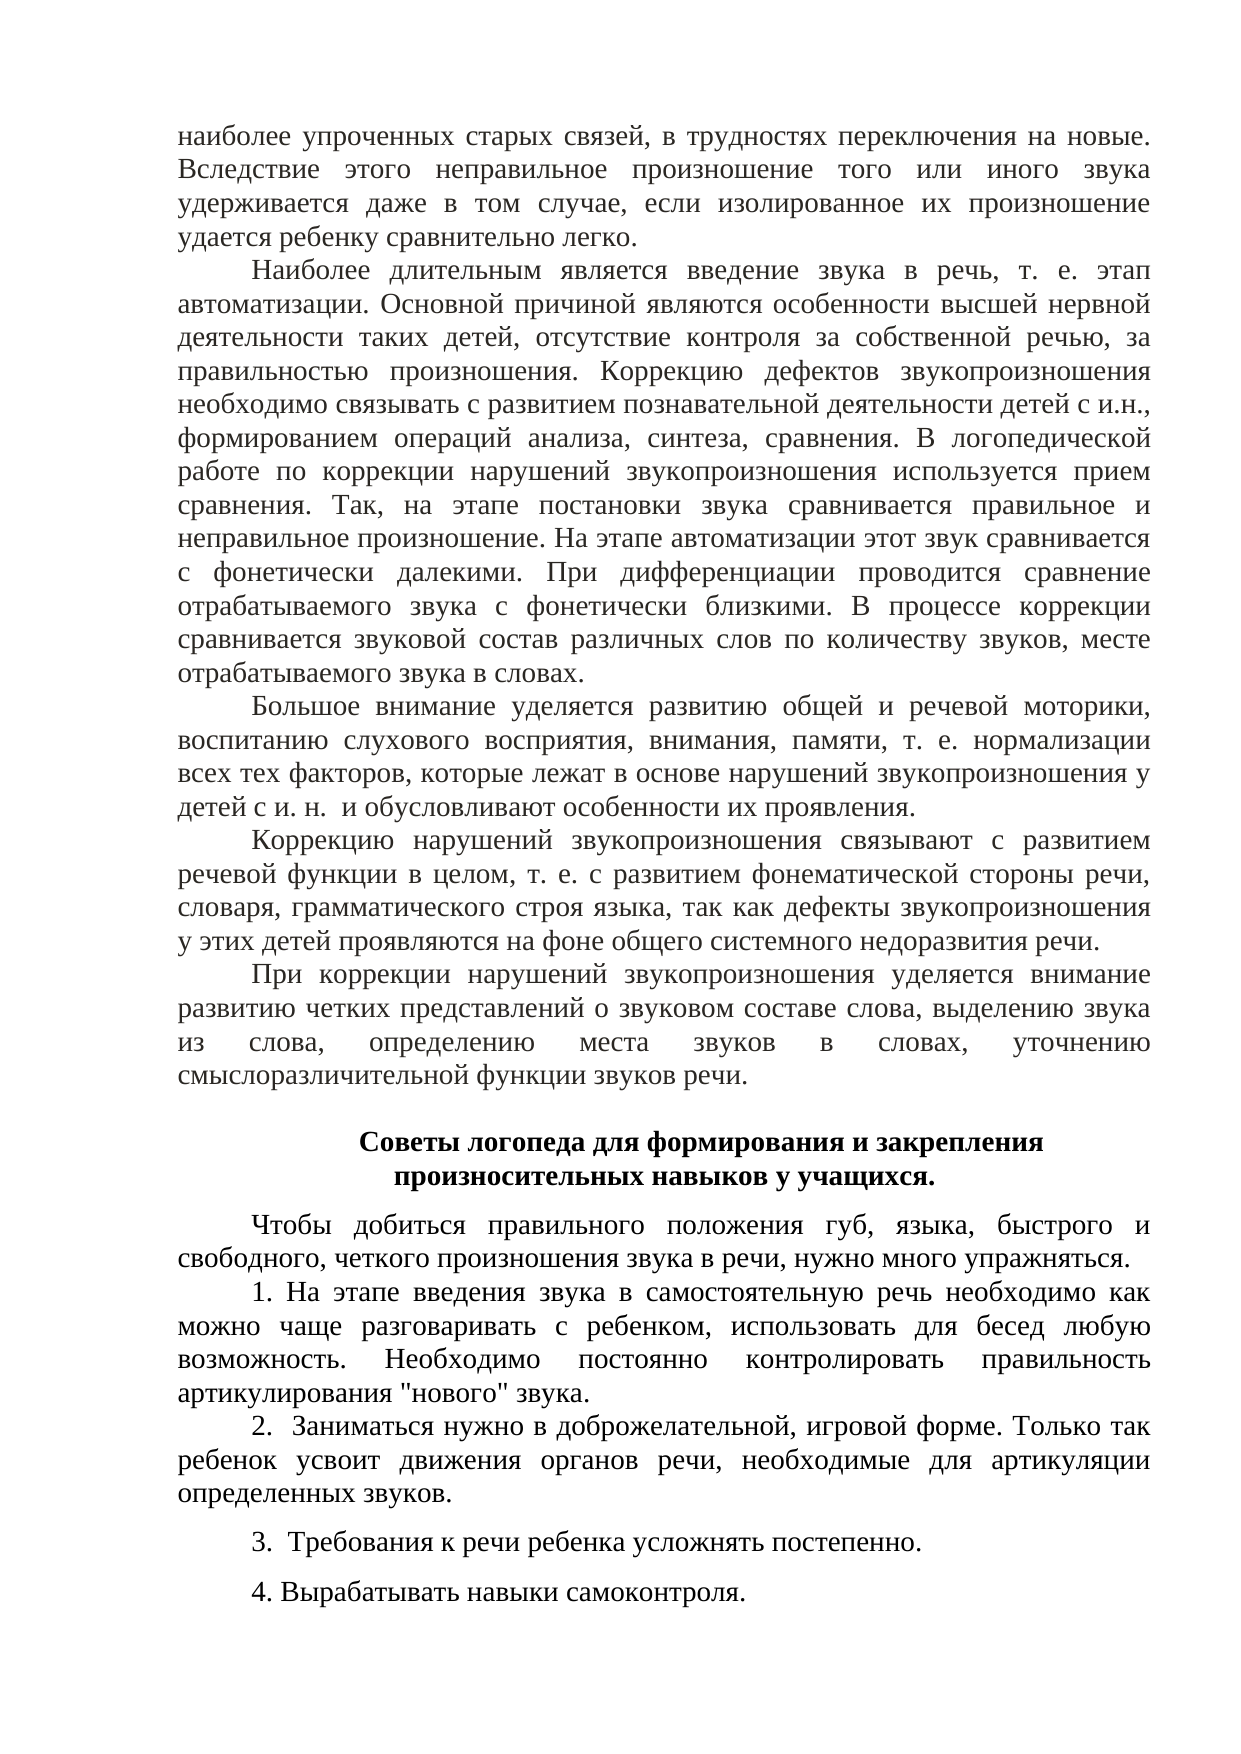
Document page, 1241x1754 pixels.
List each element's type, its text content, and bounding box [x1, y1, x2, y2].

text Коррекцию нарушений звукопроизношения связывают с развитием речевой функции в целом, т. е. с развитием фонематической стороны речи, словаря, грамматического строя языка, так как дефекты звукопроизношения у этих детей проявляются на фоне общего системного недоразвития речи. [177, 822, 1152, 957]
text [177, 118, 1152, 252]
text Чтобы добиться правильного положения губ, языка, быстрого и свободного, четкого произношения звука в речи, нужно много упражняться. [177, 1207, 1152, 1274]
text Наиболее длительным является введение звука в речь, т. е. этап автоматизации. Основной причиной являются особенности высшей нервной деятельности таких детей, отсутствие контроля за собственной речью, за правильностью произношения. Коррекцию дефектов звукопроизношения необходимо связывать с развитием познавательной деятельности детей с и.н., формированием операций анализа, синтеза, сравнения. В логопедической работе по коррекции нарушений звукопроизношения используется прием сравнения. Так, на этапе постановки звука сравнивается правильное и неправильное произношение. На этапе автоматизации этот звук сравнивается с фонетически далекими. При дифференциации проводится сравнение отрабатываемого звука с фонетически близкими. В процессе коррекции сравнивается звуковой состав различных слов по количеству звуков, месте отрабатываемого звука в словах. [177, 252, 1152, 688]
text При коррекции нарушений звукопроизношения уделяется внимание развитию четких представлений о звуковом составе слова, выделению звука из слова, определению места звуков в словах, уточнению смыслоразличительной функции звуков речи. [177, 957, 1152, 1091]
text 3. Требования к речи ребенка усложнять постепенно. [177, 1524, 1152, 1558]
text 4. Вырабатывать навыки самоконтроля. [177, 1574, 1152, 1607]
text Большое внимание уделяется развитию общей и речевой моторики, воспитанию слухового восприятия, внимания, памяти, т. е. нормализации всех тех факторов, которые лежат в основе нарушений звукопроизношения у детей с и. н. и обусловливают особенности их проявления. [177, 688, 1152, 822]
text 2. Заниматься нужно в доброжелательной, игровой форме. Только так ребенок усвоит движения органов речи, необходимые для артикуляции определенных звуков. [177, 1408, 1152, 1509]
text Советы логопеда для формирования и закрепления произносительных навыков у учащихся. [177, 1124, 1152, 1191]
text 1. На этапе введения звука в самостоятельную речь необходимо как можно чаще разговаривать с ребенком, использовать для бесед любую возможность. Необходимо постоянно контролировать правильность артикулирования "нового" звука. [177, 1274, 1152, 1408]
